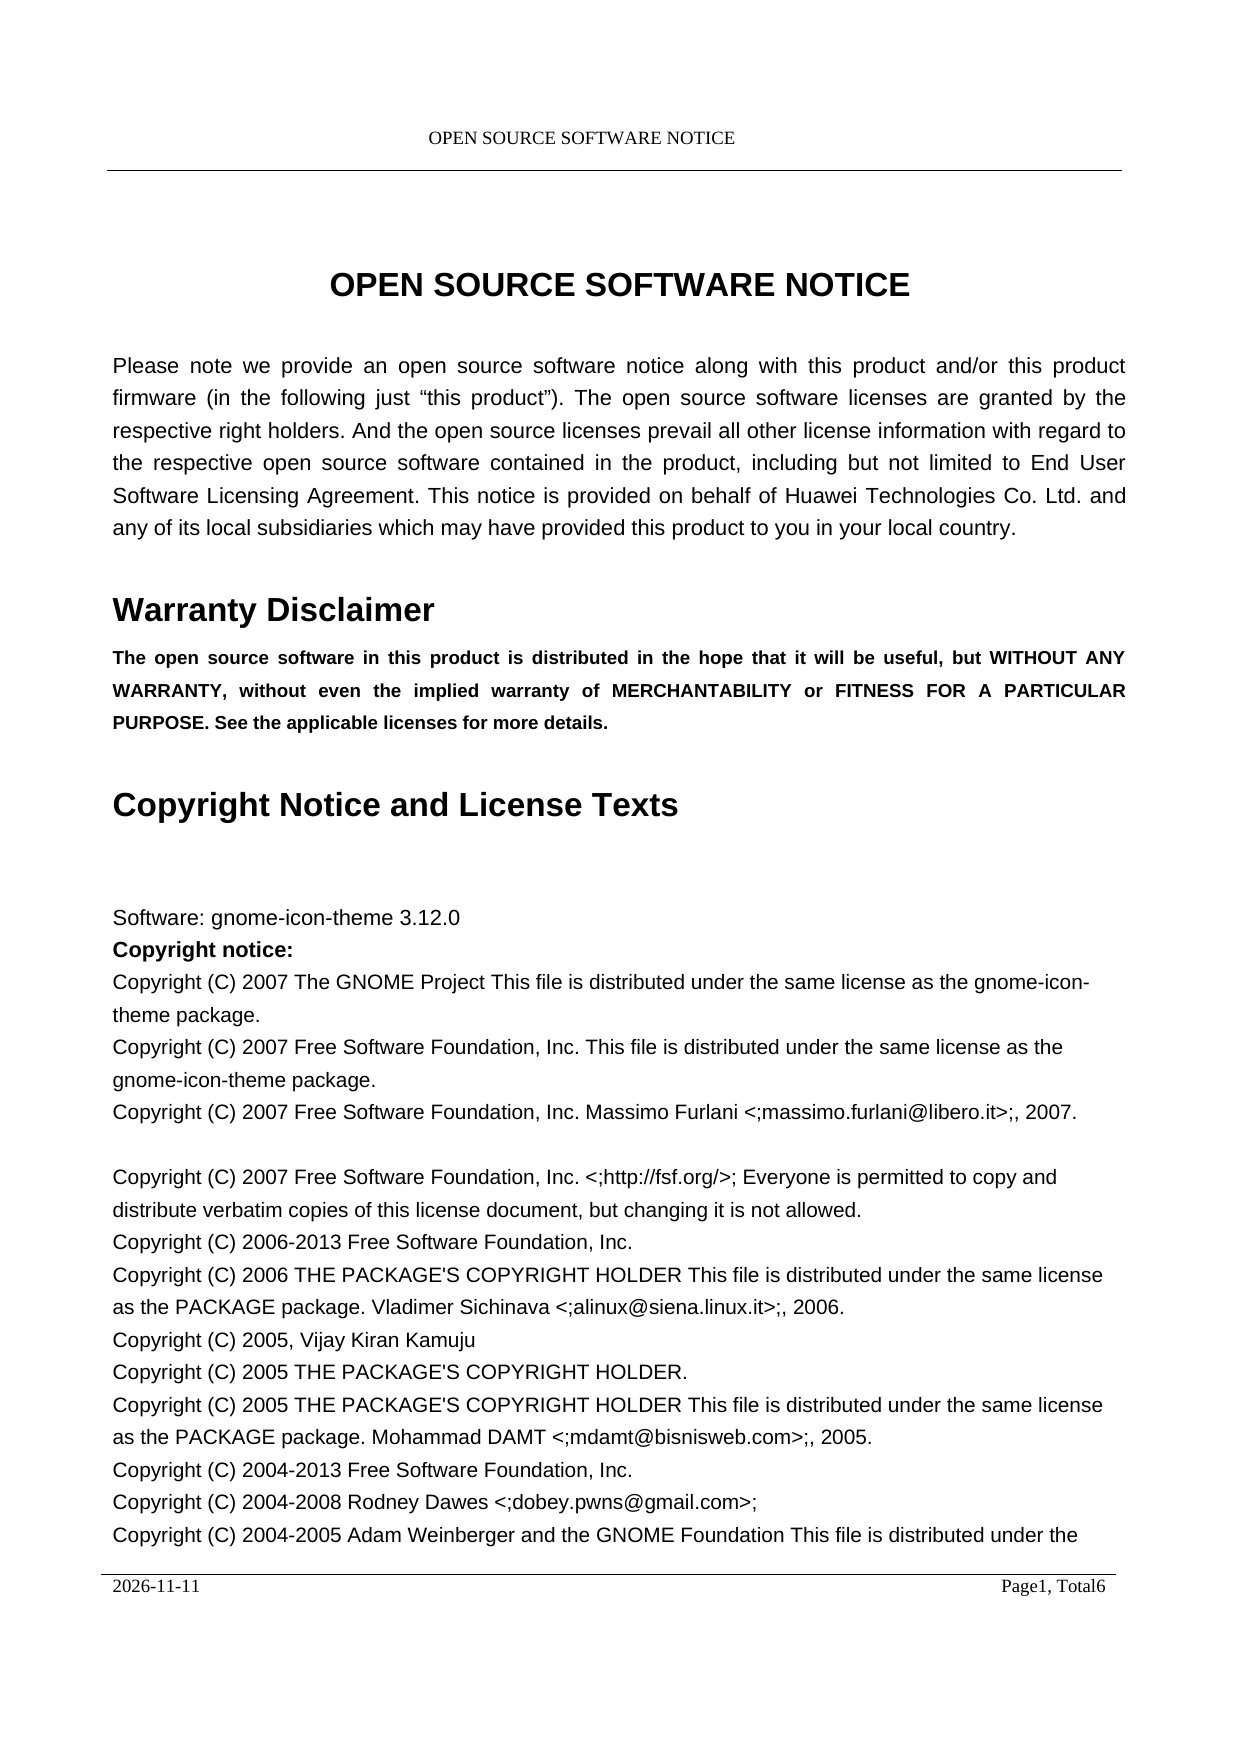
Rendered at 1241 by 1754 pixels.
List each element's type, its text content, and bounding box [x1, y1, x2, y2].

text Copyright (C) 2004-2008 Rodney Dawes <;dobey.pwns@gmail.com>; [112, 1486, 1128, 1518]
text Copyright notice: [112, 933, 1128, 966]
text Copyright (C) 2004-2013 Free Software Foundation, Inc. [112, 1453, 1128, 1486]
text Software: gnome-icon-theme 3.12.0 [112, 901, 1128, 933]
text Copyright (C) 2005, Vijay Kiran Kamuju [112, 1323, 1128, 1356]
text OPEN SOURCE SOFTWARE NOTICE [112, 251, 1128, 316]
text Copyright Notice and License Texts [112, 771, 1128, 836]
text Copyright (C) 2007 Free Software Foundation, Inc. This file is distributed under the same license as the gnome-icon-theme package. [112, 1031, 1128, 1096]
text Copyright (C) 2006-2013 Free Software Foundation, Inc. [112, 1226, 1128, 1258]
text Copyright (C) 2007 Free Software Foundation, Inc. <;http://fsf.org/>; Everyone is permitted to copy and distribute verbatim copies of this license document, but changing it is not allowed. [112, 1161, 1128, 1226]
text The open source software in this product is distributed in the hope that it will be useful, but WITHOUT ANY WARRANTY, without even the implied warranty of MERCHANTABILITY or FITNESS FOR A PARTICULAR PURPOSE. See the applicable licenses for more details. [112, 641, 1128, 739]
text Copyright (C) 2005 THE PACKAGE'S COPYRIGHT HOLDER This file is distributed under the same license as the PACKAGE package. Mohammad DAMT <;mdamt@bisnisweb.com>;, 2005. [112, 1388, 1128, 1453]
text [112, 1518, 1128, 1551]
text Copyright (C) 2006 THE PACKAGE'S COPYRIGHT HOLDER This file is distributed under the same license as the PACKAGE package. Vladimer Sichinava <;alinux@siena.linux.it>;, 2006. [112, 1258, 1128, 1323]
text Copyright (C) 2005 THE PACKAGE'S COPYRIGHT HOLDER. [112, 1356, 1128, 1388]
text Warranty Disclaimer [112, 576, 1128, 641]
text Please note we provide an open source software notice along with this product and/or this product firmware (in the following just “this product”). The open source software licenses are granted by the respective right holders. And the open source licenses prevail all other license information with regard to the respective open source software contained in the product, including but not limited to End User Software Licensing Agreement. This notice is provided on behalf of Huawei Technologies Co. Ltd. and any of its local subsidiaries which may have provided this product to you in your local country. [112, 349, 1128, 544]
text Copyright (C) 2007 Free Software Foundation, Inc. Massimo Furlani <;massimo.furlani@libero.it>;, 2007. [112, 1096, 1128, 1161]
text Copyright (C) 2007 The GNOME Project This file is distributed under the same license as the gnome-icon-theme package. [112, 966, 1128, 1031]
